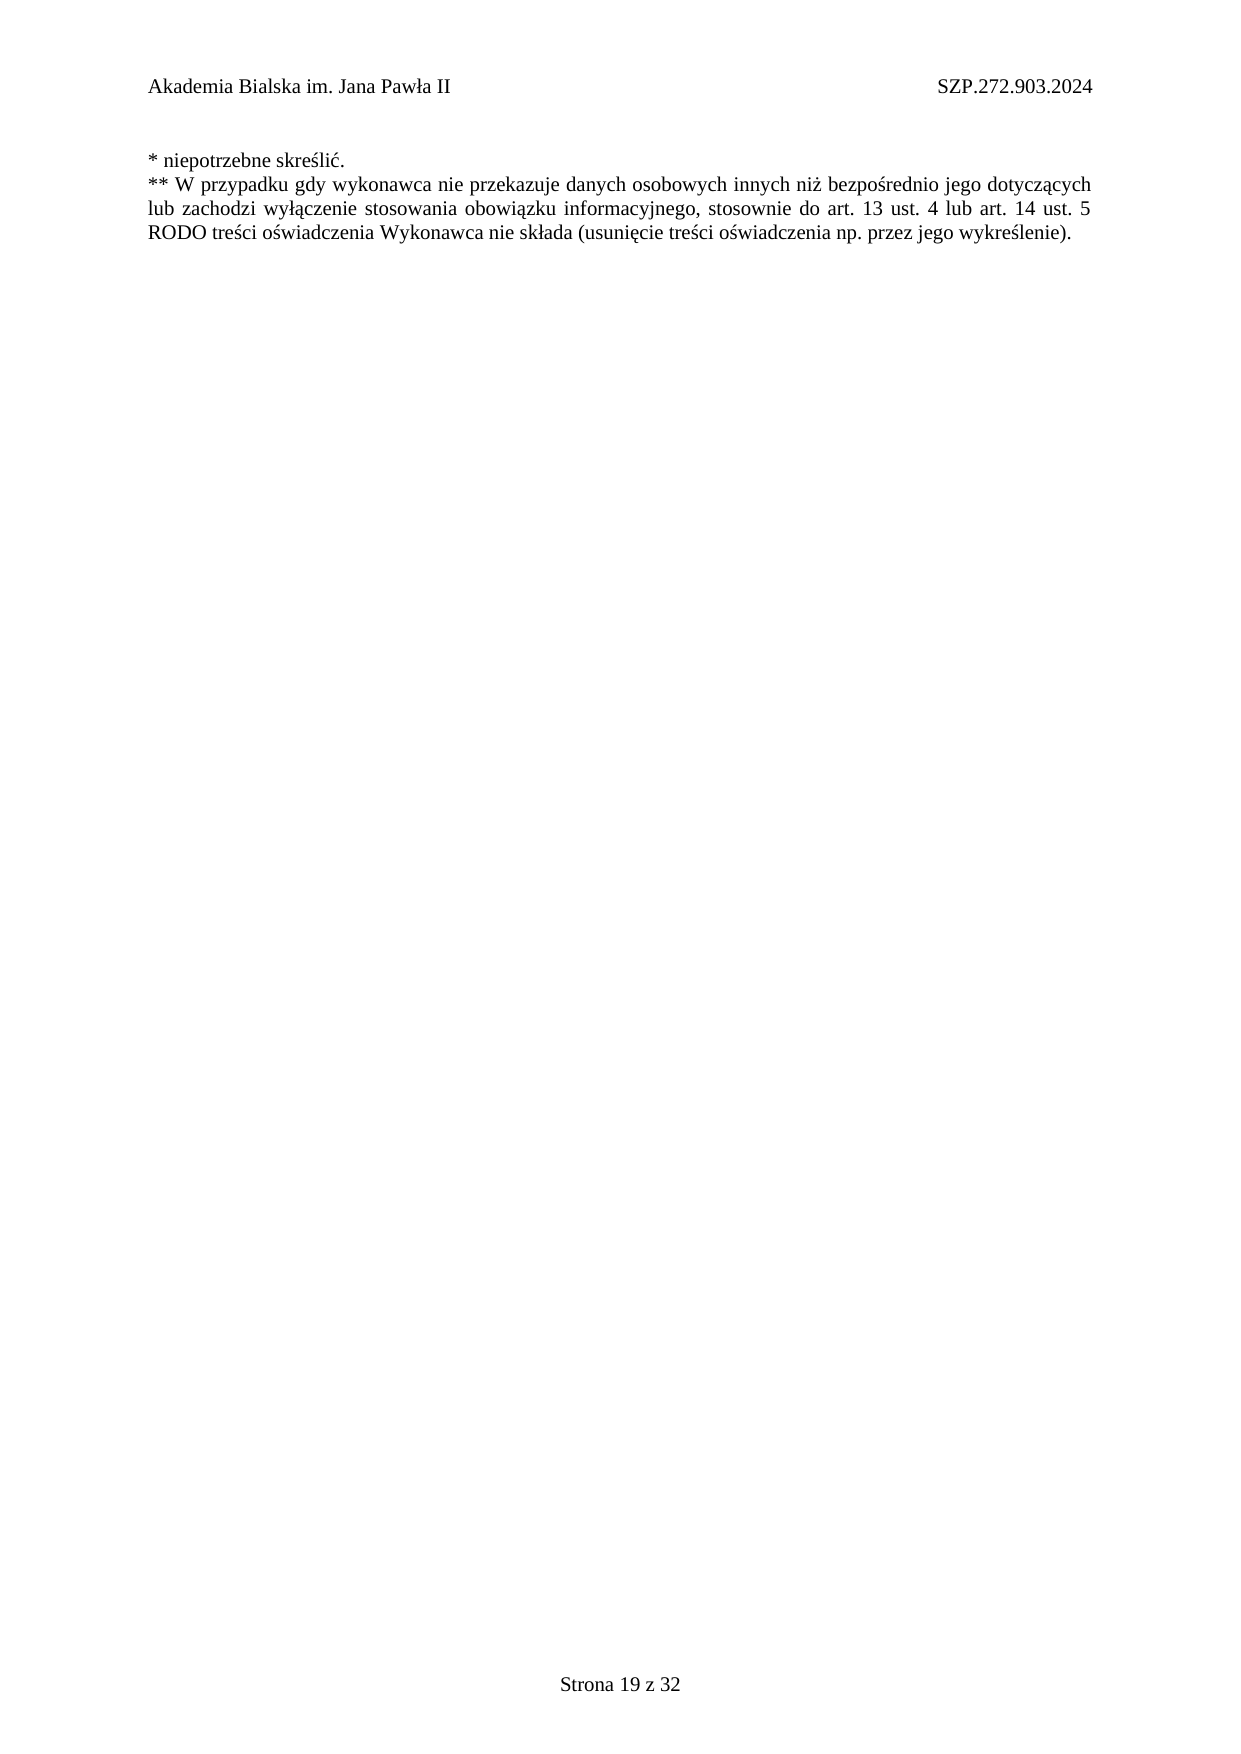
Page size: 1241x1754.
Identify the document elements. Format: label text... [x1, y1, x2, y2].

text ** W przypadku gdy wykonawca nie przekazuje danych osobowych innych niż bezpośrednio jego dotyczących lub zachodzi wyłączenie stosowania obowiązku informacyjnego, stosownie do art. 13 ust. 4 lub art. 14 ust. 5 RODO treści oświadczenia Wykonawca nie składa (usunięcie treści oświadczenia np. przez jego wykreślenie). [148, 172, 1093, 244]
text * niepotrzebne skreślić. [148, 148, 1093, 172]
